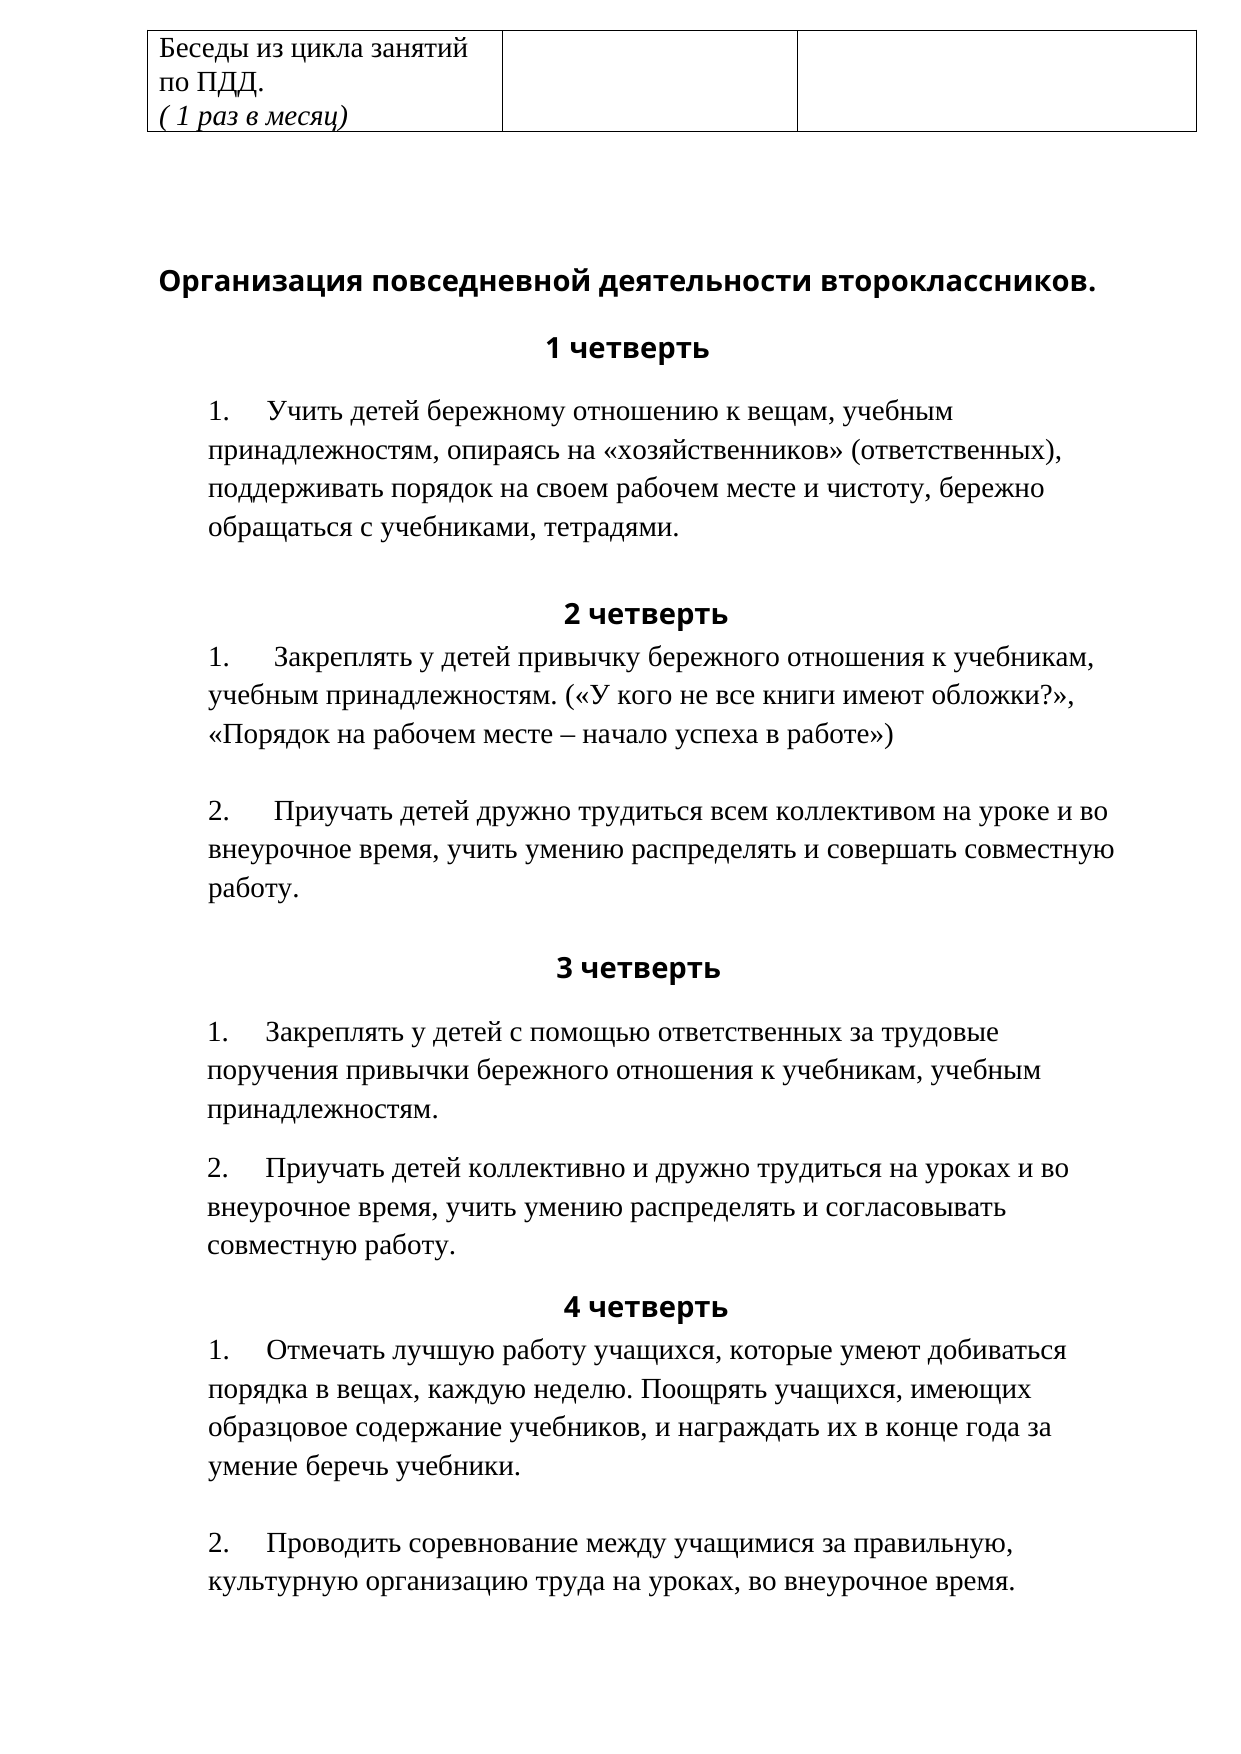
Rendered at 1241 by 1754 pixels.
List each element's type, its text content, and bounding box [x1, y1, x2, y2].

list 1. Отмечать лучшую работу учащихся, которые умеют добиваться порядка в вещах, каждую неделю. Поощрять учащихся, имеющих образцовое содержание учебников, и награждать их в конце года за умение беречь учебники. [208, 1332, 1122, 1481]
text 2. Приучать детей коллективно и дружно трудиться на уроках и во внеурочное время, учить умению распределять и согласовывать совместную работу. [207, 1150, 1122, 1261]
table_cell Беседы из цикла занятий по ПДД. ( 1 раз в месяц) [148, 31, 502, 131]
text 1 четверть [133, 327, 1122, 367]
list 4 четверть [208, 1287, 1122, 1326]
list 3 четверть [208, 947, 1122, 987]
table_cell [798, 31, 1196, 131]
list 2. Приучать детей дружно трудиться всем коллективом на уроке и во внеурочное время, учить умению распределять и совершать совместную работу. [208, 793, 1122, 904]
text Организация повседневной деятельности второклассников. [133, 261, 1122, 300]
list 2. Проводить соревнование между учащимися за правильную, культурную организацию труда на уроках, во внеурочное время. [208, 1525, 1122, 1597]
list поддерживать порядок на своем рабочем месте и чистоту, бережно обращаться с учебниками, тетрадями. [208, 471, 1122, 543]
list 1. Учить детей бережному отношению к вещам, учебным принадлежностям, опираясь на «хозяйственников» (ответственных), [208, 393, 1122, 466]
table_cell [503, 31, 797, 131]
list 2 четверть [208, 593, 1122, 633]
list 1. Закреплять у детей привычку бережного отношения к учебникам, учебным принадлежностям. («У кого не все книги имеют обложки?», «Порядок на рабочем месте – начало успеха в работе») [208, 639, 1122, 749]
text 1. Закреплять у детей с помощью ответственных за трудовые поручения привычки бережного отношения к учебникам, учебным принадлежностям. [207, 1014, 1122, 1124]
